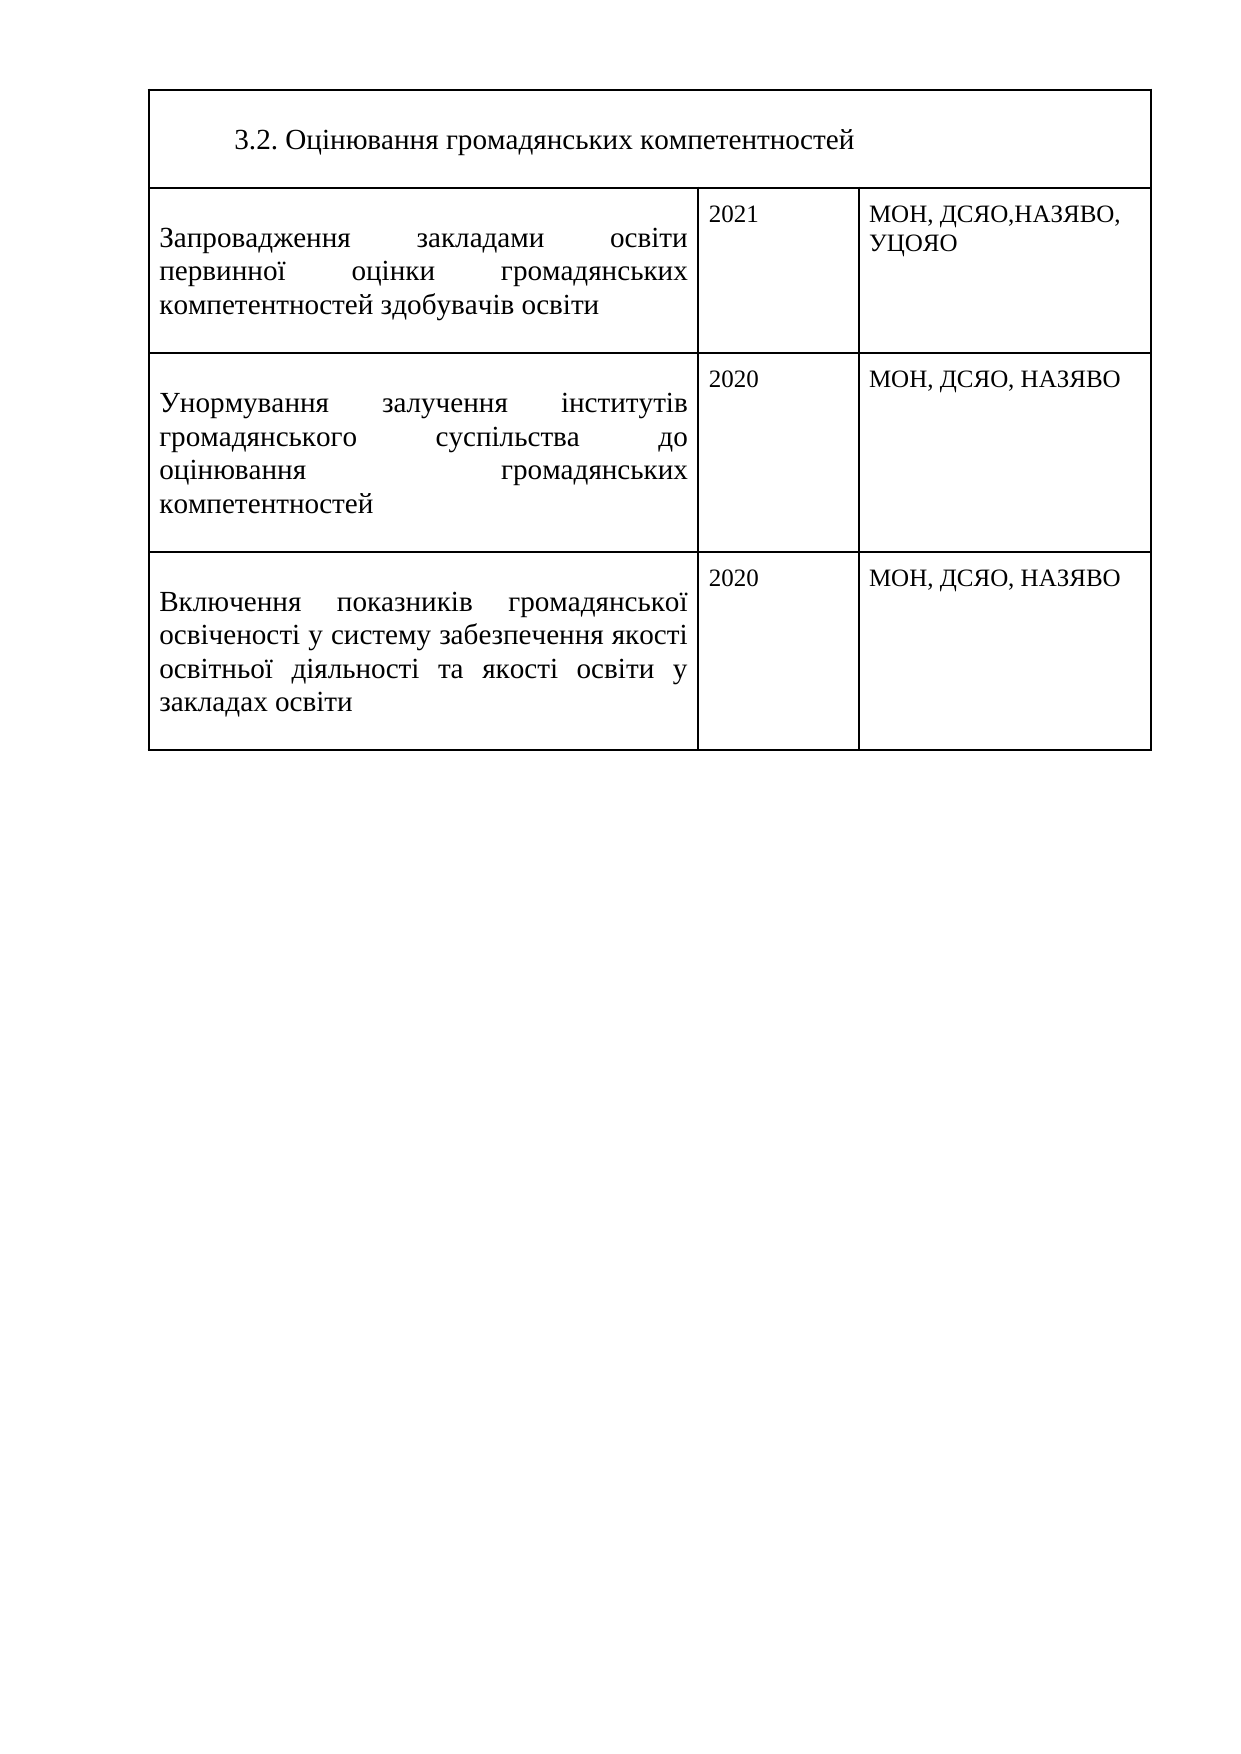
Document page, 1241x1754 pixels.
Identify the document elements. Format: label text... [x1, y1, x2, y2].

table_cell 3.2. Оцінювання громадянських компетентностей [150, 91, 1150, 187]
table_cell Унормування залучення інститутів громадянського суспільства до оцінювання громадянських компетентностей [150, 354, 697, 551]
table_cell МОН, ДСЯО,НАЗЯВО, УЦОЯО [860, 189, 1150, 352]
table_cell МОН, ДСЯО, НАЗЯВО [860, 354, 1150, 551]
table_cell Запровадження закладами освіти первинної оцінки громадянських компетентностей здобувачів освіти [150, 189, 697, 352]
table_cell 2020 [699, 354, 858, 551]
table_cell МОН, ДСЯО, НАЗЯВО [860, 553, 1150, 749]
table_cell 2020 [699, 553, 858, 749]
table_cell 2021 [699, 189, 858, 352]
table_cell Включення показників громадянської освіченості у систему забезпечення якості освітньої діяльності та якості освіти у закладах освіти [150, 553, 697, 749]
